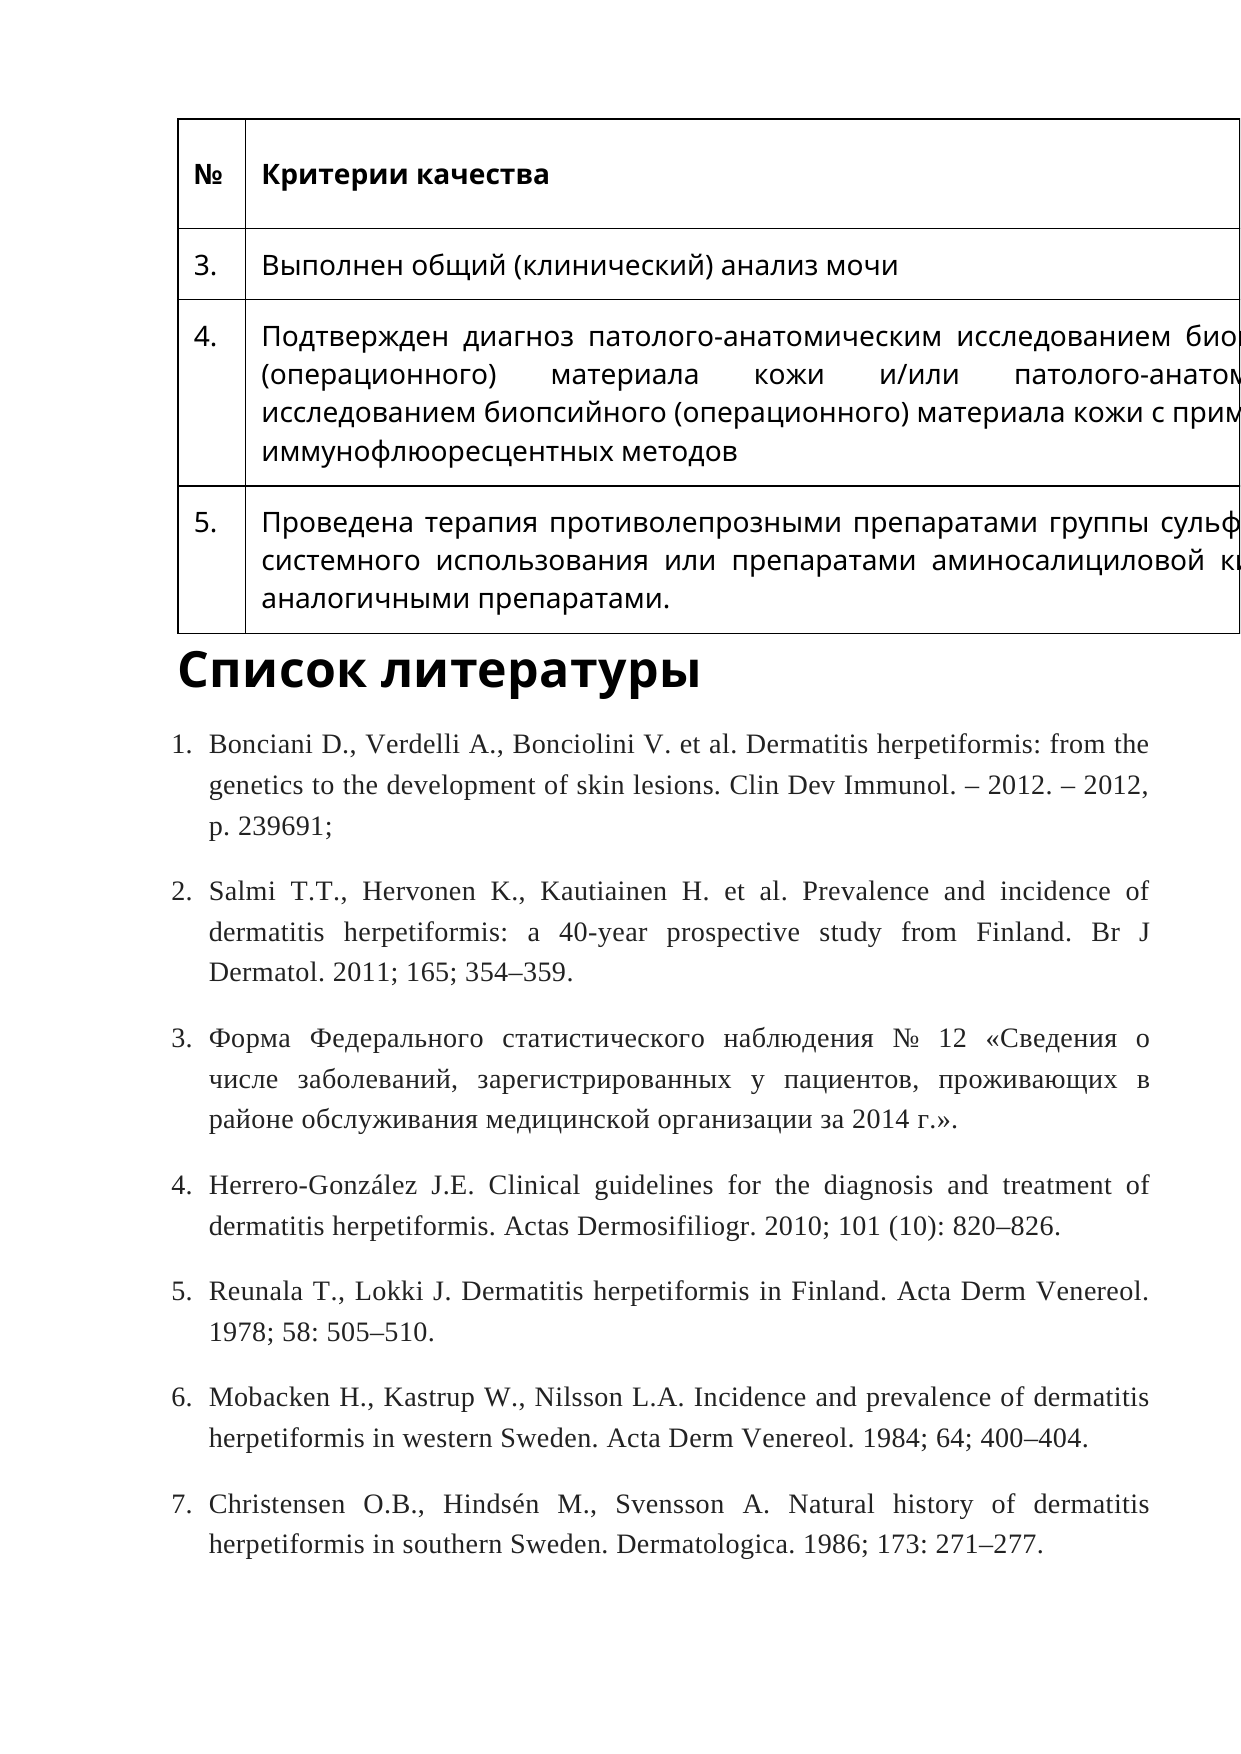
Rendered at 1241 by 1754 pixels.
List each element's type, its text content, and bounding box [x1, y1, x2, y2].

table_header Критерии качества [246, 120, 1239, 228]
list Salmi T.T., Hervonen K., Kautiainen H. et al. Prevalence and incidence of dermatitis herpetiformis: a 40-year prospective study from Finland. Br J Dermatol. 2011; 165; 354–359. [171, 866, 1152, 988]
table_cell Подтвержден диагноз патолого-анатомическим исследованием биопсийного (операционного) материала кожи и/или патолого-анатомическим исследованием биопсийного (операционного) материала кожи с применением иммунофлюоресцентных методов [246, 300, 1239, 485]
list Форма Федерального статистического наблюдения № 12 «Сведения о числе заболеваний, зарегистрированных у пациентов, проживающих в районе обслуживания медицинской организации за 2014 г.». [171, 1013, 1152, 1135]
table_cell 4. [179, 300, 245, 485]
table_cell Проведена терапия противолепрозными препаратами группы сульфонов для системного использования или препаратами аминосалициловой кислоты и аналогичными препаратами. [246, 487, 1239, 633]
table_cell Выполнен общий (клинический) анализ мочи [246, 229, 1239, 299]
table_header № [179, 120, 245, 228]
text Список литературы [177, 634, 1152, 702]
list Bonciani D., Verdelli A., Bonciolini V. et al. Dermatitis herpetiformis: from the genetics to the development of skin lesions. Clin Dev Immunol. – 2012. – 2012, р. 239691; [171, 719, 1152, 841]
list Reunala T., Lokki J. Dermatitis herpetiformis in Finland. Acta Derm Venereol. 1978; 58: 505–510. [171, 1266, 1152, 1347]
list Herrero-González J.E. Clinical guidelines for the diagnosis and treatment of dermatitis herpetiformis. Actas Dermosifiliogr. 2010; 101 (10): 820–826. [171, 1160, 1152, 1241]
table_cell 3. [179, 229, 245, 299]
list Mobacken H., Kastrup W., Nilsson L.A. Incidence and prevalence of dermatitis herpetiformis in western Sweden. Acta Derm Venereol. 1984; 64; 400–404. [171, 1372, 1152, 1453]
table_cell 5. [179, 487, 245, 633]
list Christensen O.B., Hindsén M., Svensson A. Natural history of dermatitis herpetiformis in southern Sweden. Dermatologica. 1986; 173: 271–277. [171, 1478, 1152, 1560]
